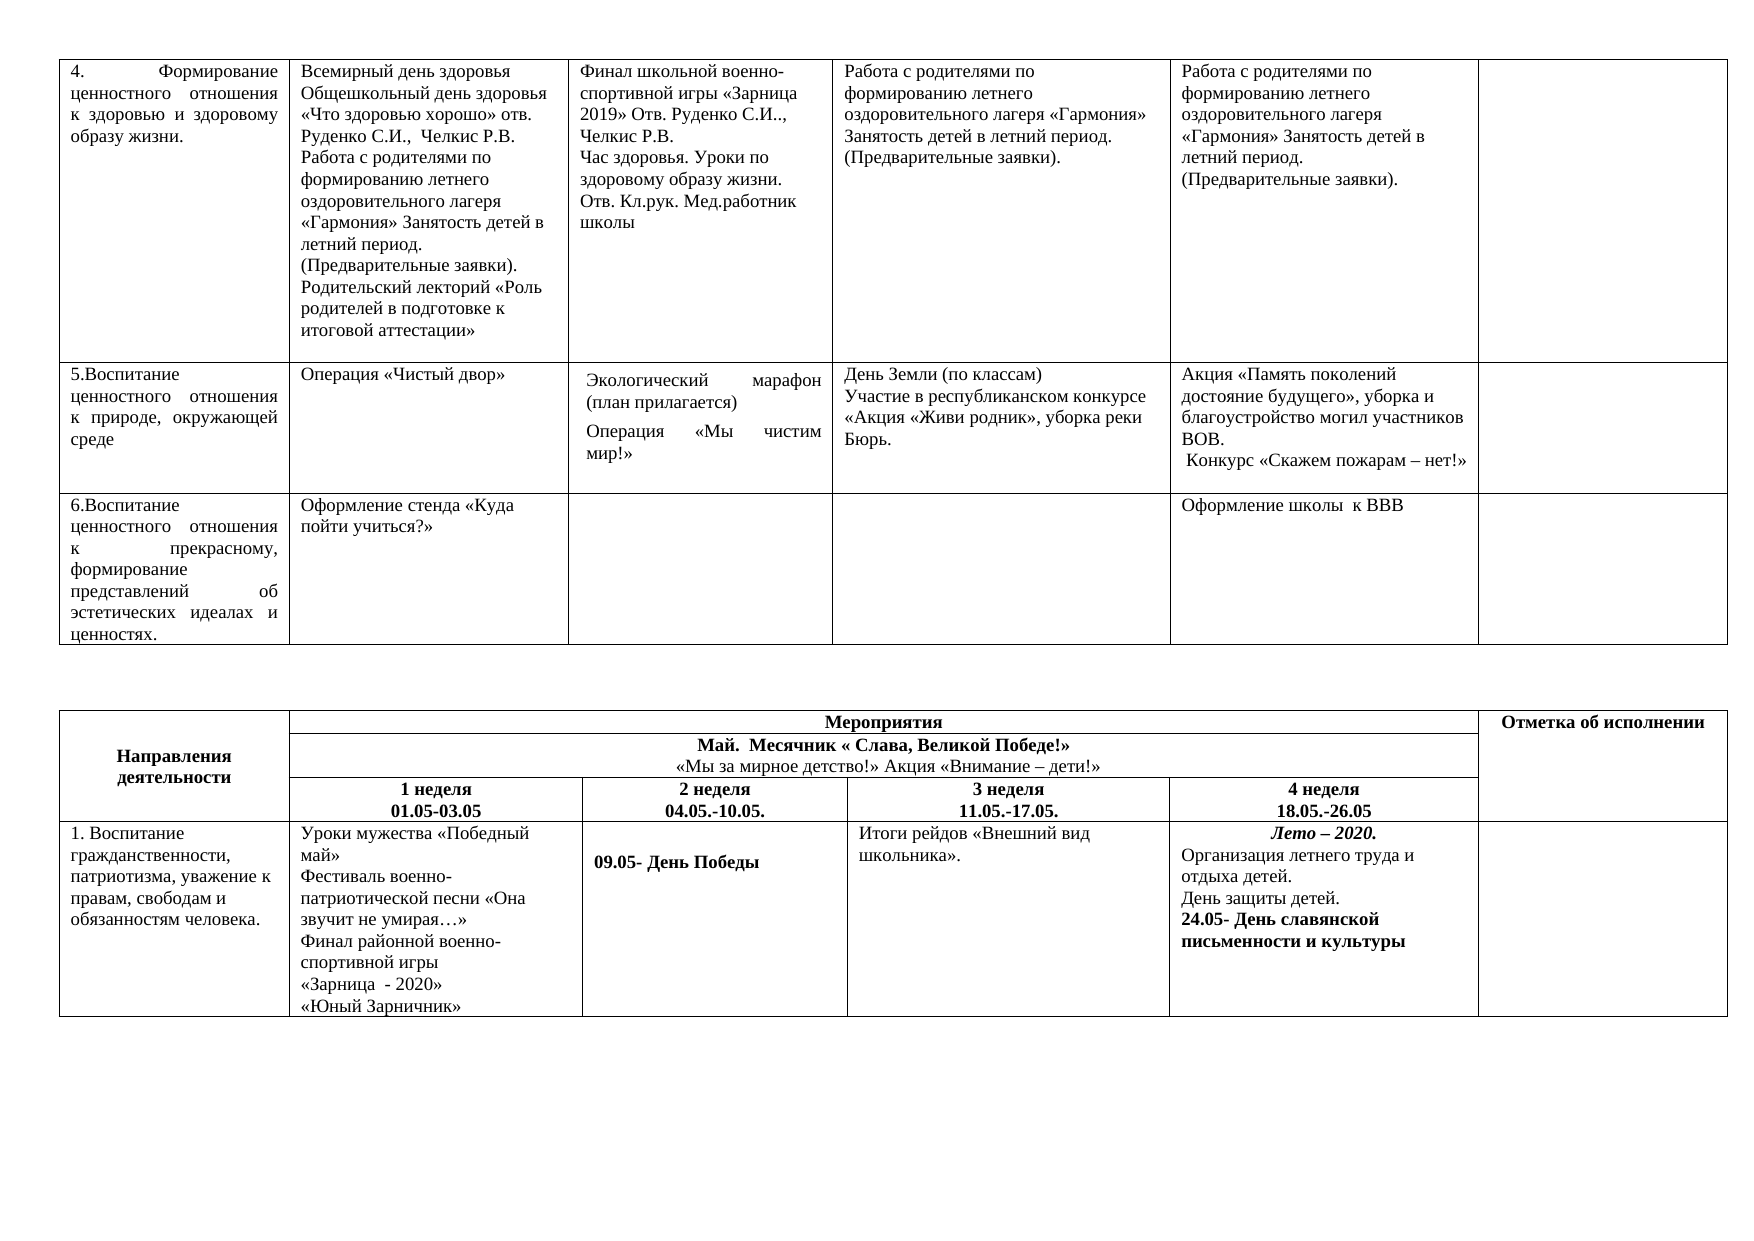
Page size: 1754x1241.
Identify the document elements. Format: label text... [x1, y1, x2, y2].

table_cell 1 неделя 01.05-03.05 [290, 778, 582, 821]
table_cell 3 неделя 11.05.-17.05. [848, 778, 1169, 821]
table_cell [1479, 363, 1727, 492]
table_cell Итоги рейдов «Внешний вид школьника». [848, 822, 1169, 1016]
table_cell Май. Месячник « Слава, Великой Победе!» «Мы за мирное детство!» Акция «Внимание – дети!» [290, 734, 1478, 777]
table_header Отметка об исполнении [1479, 711, 1727, 821]
table_cell Операция «Чистый двор» [290, 363, 568, 492]
table_cell 4. Формирование ценностного отношения к здоровью и здоровому образу жизни. [60, 60, 289, 362]
table_cell Уроки мужества «Победный май» Фестиваль военно- патриотической песни «Она звучит не умирая…» Финал районной военно-спортивной игры «Зарница - 2020» «Юный Зарничник» [290, 822, 582, 1016]
table_cell Работа с родителями по формированию летнего оздоровительного лагеря «Гармония» Занятость детей в летний период. (Предварительные заявки). [833, 60, 1170, 362]
table_cell 09.05- День Победы [583, 822, 847, 1016]
table_cell [569, 494, 832, 644]
table_cell Акция «Память поколений достояние будущего», уборка и благоустройство могил участников ВОВ. Конкурс «Скажем пожарам – нет!» [1171, 363, 1478, 492]
table_cell Лето – 2020. Организация летнего труда и отдыха детей. День защиты детей. 24.05- День славянской письменности и культуры [1170, 822, 1478, 1016]
table_cell [833, 494, 1170, 644]
table_cell День Земли (по классам) Участие в республиканском конкурсе «Акция «Живи родник», уборка реки Бюрь. [833, 363, 1170, 492]
table_cell Финал школьной военно-спортивной игры «Зарница 2019» Отв. Руденко С.И.., Челкис Р.В. Час здоровья. Уроки по здоровому образу жизни. Отв. Кл.рук. Мед.работник школы [569, 60, 832, 362]
table_cell 5.Воспитание ценностного отношения к природе, окружающей среде [60, 363, 289, 492]
table_cell 4 неделя 18.05.-26.05 [1170, 778, 1478, 821]
table_cell Всемирный день здоровья Общешкольный день здоровья «Что здоровью хорошо» отв. Руденко С.И., Челкис Р.В. Работа с родителями по формированию летнего оздоровительного лагеря «Гармония» Занятость детей в летний период. (Предварительные заявки). Родительский лекторий «Роль родителей в подготовке к итоговой аттестации» [290, 60, 568, 362]
table_cell 2 неделя 04.05.-10.05. [583, 778, 847, 821]
table_cell Экологический марафон (план прилагается) Операция «Мы чистим мир!» [569, 363, 832, 492]
table_cell Оформление школы к ВВВ [1171, 494, 1478, 644]
table_header Направления деятельности [60, 711, 289, 821]
table_cell Работа с родителями по формированию летнего оздоровительного лагеря «Гармония» Занятость детей в летний период. (Предварительные заявки). [1171, 60, 1478, 362]
table_cell [1479, 494, 1727, 644]
table_cell Оформление стенда «Куда пойти учиться?» [290, 494, 568, 644]
table_cell 1. Воспитание гражданственности, патриотизма, уважение к правам, свободам и обязанностям человека. [60, 822, 289, 1016]
table_header Мероприятия [290, 711, 1478, 733]
table_cell [1479, 822, 1727, 1016]
table_cell 6.Воспитание ценностного отношения к прекрасному, формирование представлений об эстетических идеалах и ценностях. [60, 494, 289, 644]
table_cell [1479, 60, 1727, 362]
